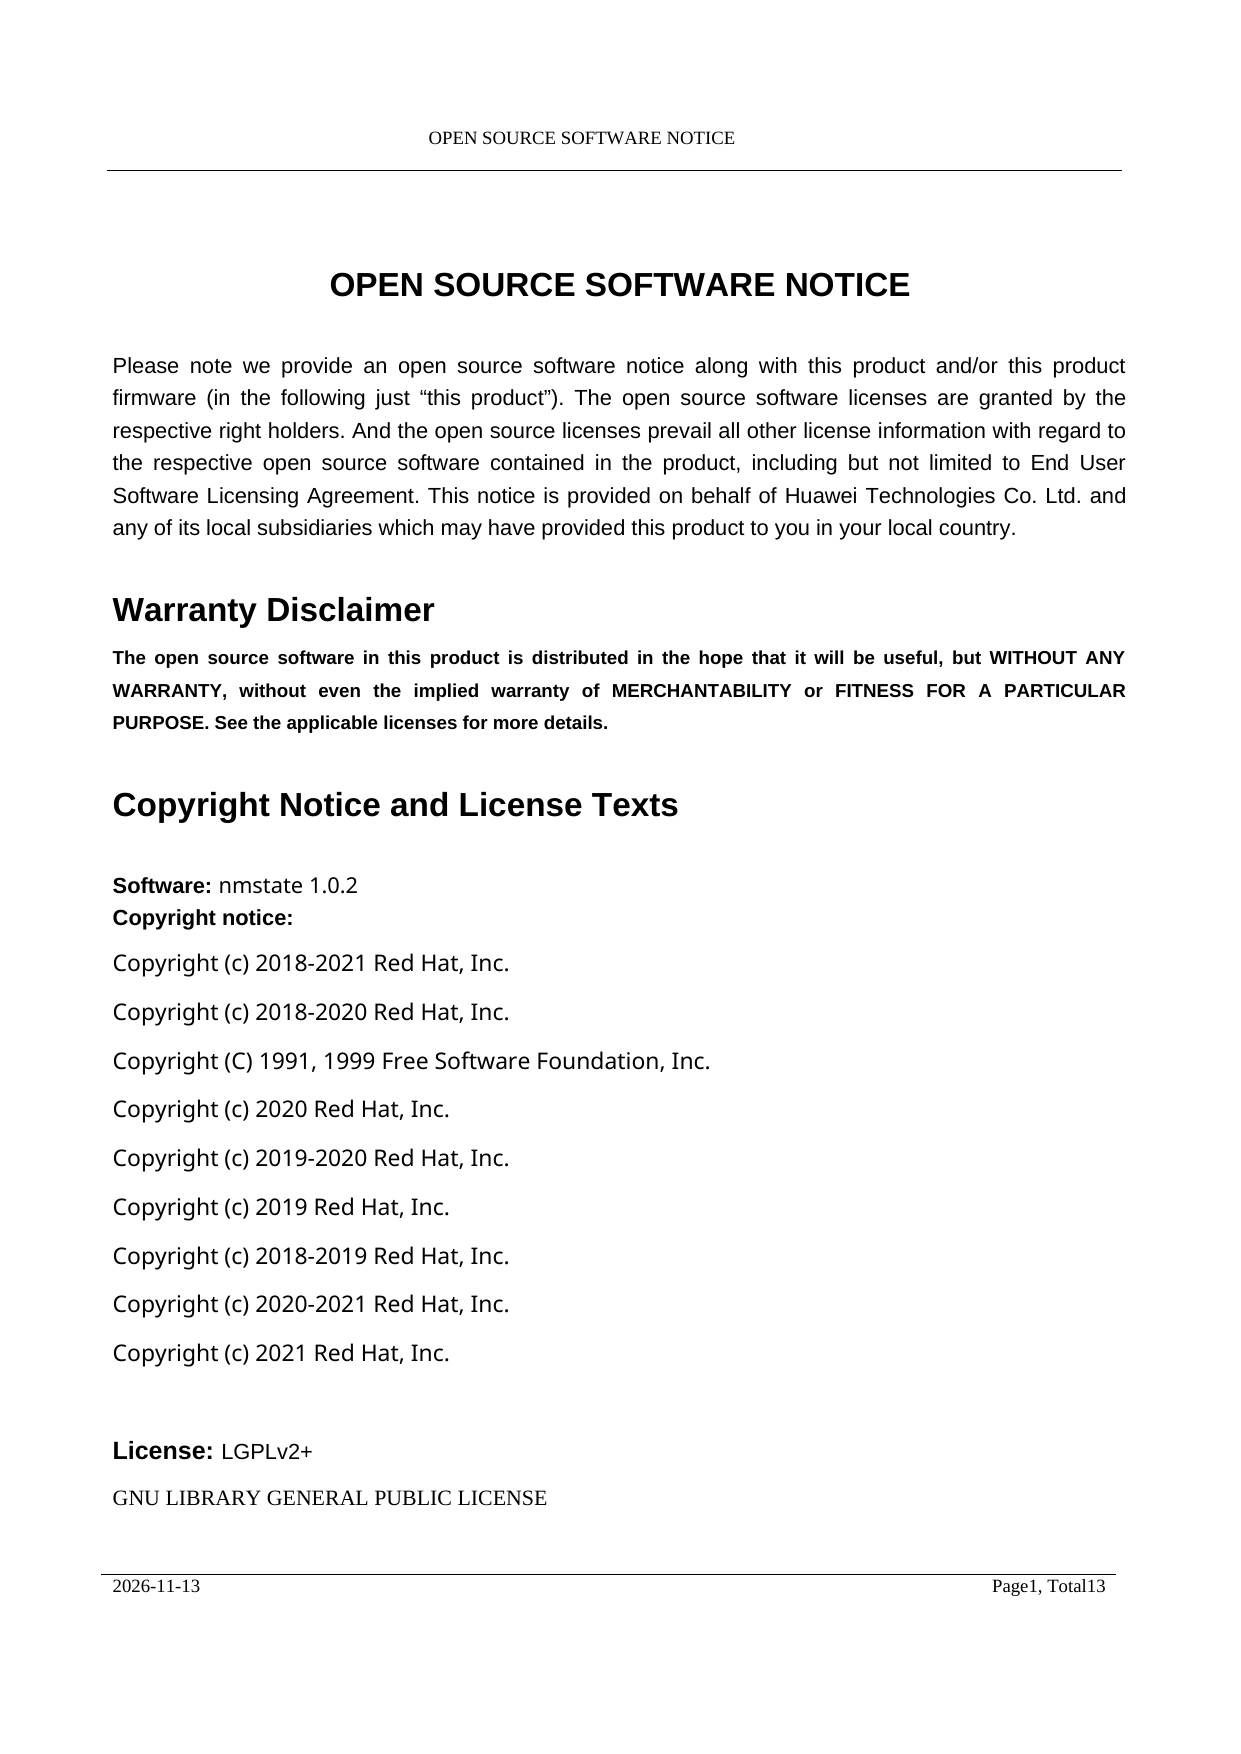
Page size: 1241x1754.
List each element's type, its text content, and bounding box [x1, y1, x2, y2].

text Copyright notice: [112, 901, 1128, 934]
text Please note we provide an open source software notice along with this product and/or this product firmware (in the following just “this product”). The open source software licenses are granted by the respective right holders. And the open source licenses prevail all other license information with regard to the respective open source software contained in the product, including but not limited to End User Software Licensing Agreement. This notice is provided on behalf of Huawei Technologies Co. Ltd. and any of its local subsidiaries which may have provided this product to you in your local country. [112, 349, 1128, 544]
text Warranty Disclaimer [112, 576, 1128, 641]
text Copyright (c) 2018-2021 Red Hat, Inc. Copyright (c) 2018-2020 Red Hat, Inc. Copyright (C) 1991, 1999 Free Software Foundation, Inc. Copyright (c) 2020 Red Hat, Inc. Copyright (c) 2019-2020 Red Hat, Inc. Copyright (c) 2019 Red Hat, Inc. Copyright (c) 2018-2019 Red Hat, Inc. Copyright (c) 2020-2021 Red Hat, Inc. Copyright (c) 2021 Red Hat, Inc. [112, 947, 1128, 1418]
text Software: nmstate 1.0.2 [112, 869, 1128, 901]
text License: LGPLv2+ [112, 1434, 1128, 1467]
text The open source software in this product is distributed in the hope that it will be useful, but WITHOUT ANY WARRANTY, without even the implied warranty of MERCHANTABILITY or FITNESS FOR A PARTICULAR PURPOSE. See the applicable licenses for more details. [112, 641, 1128, 739]
text OPEN SOURCE SOFTWARE NOTICE [112, 251, 1128, 316]
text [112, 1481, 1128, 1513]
text Copyright Notice and License Texts [112, 771, 1128, 836]
